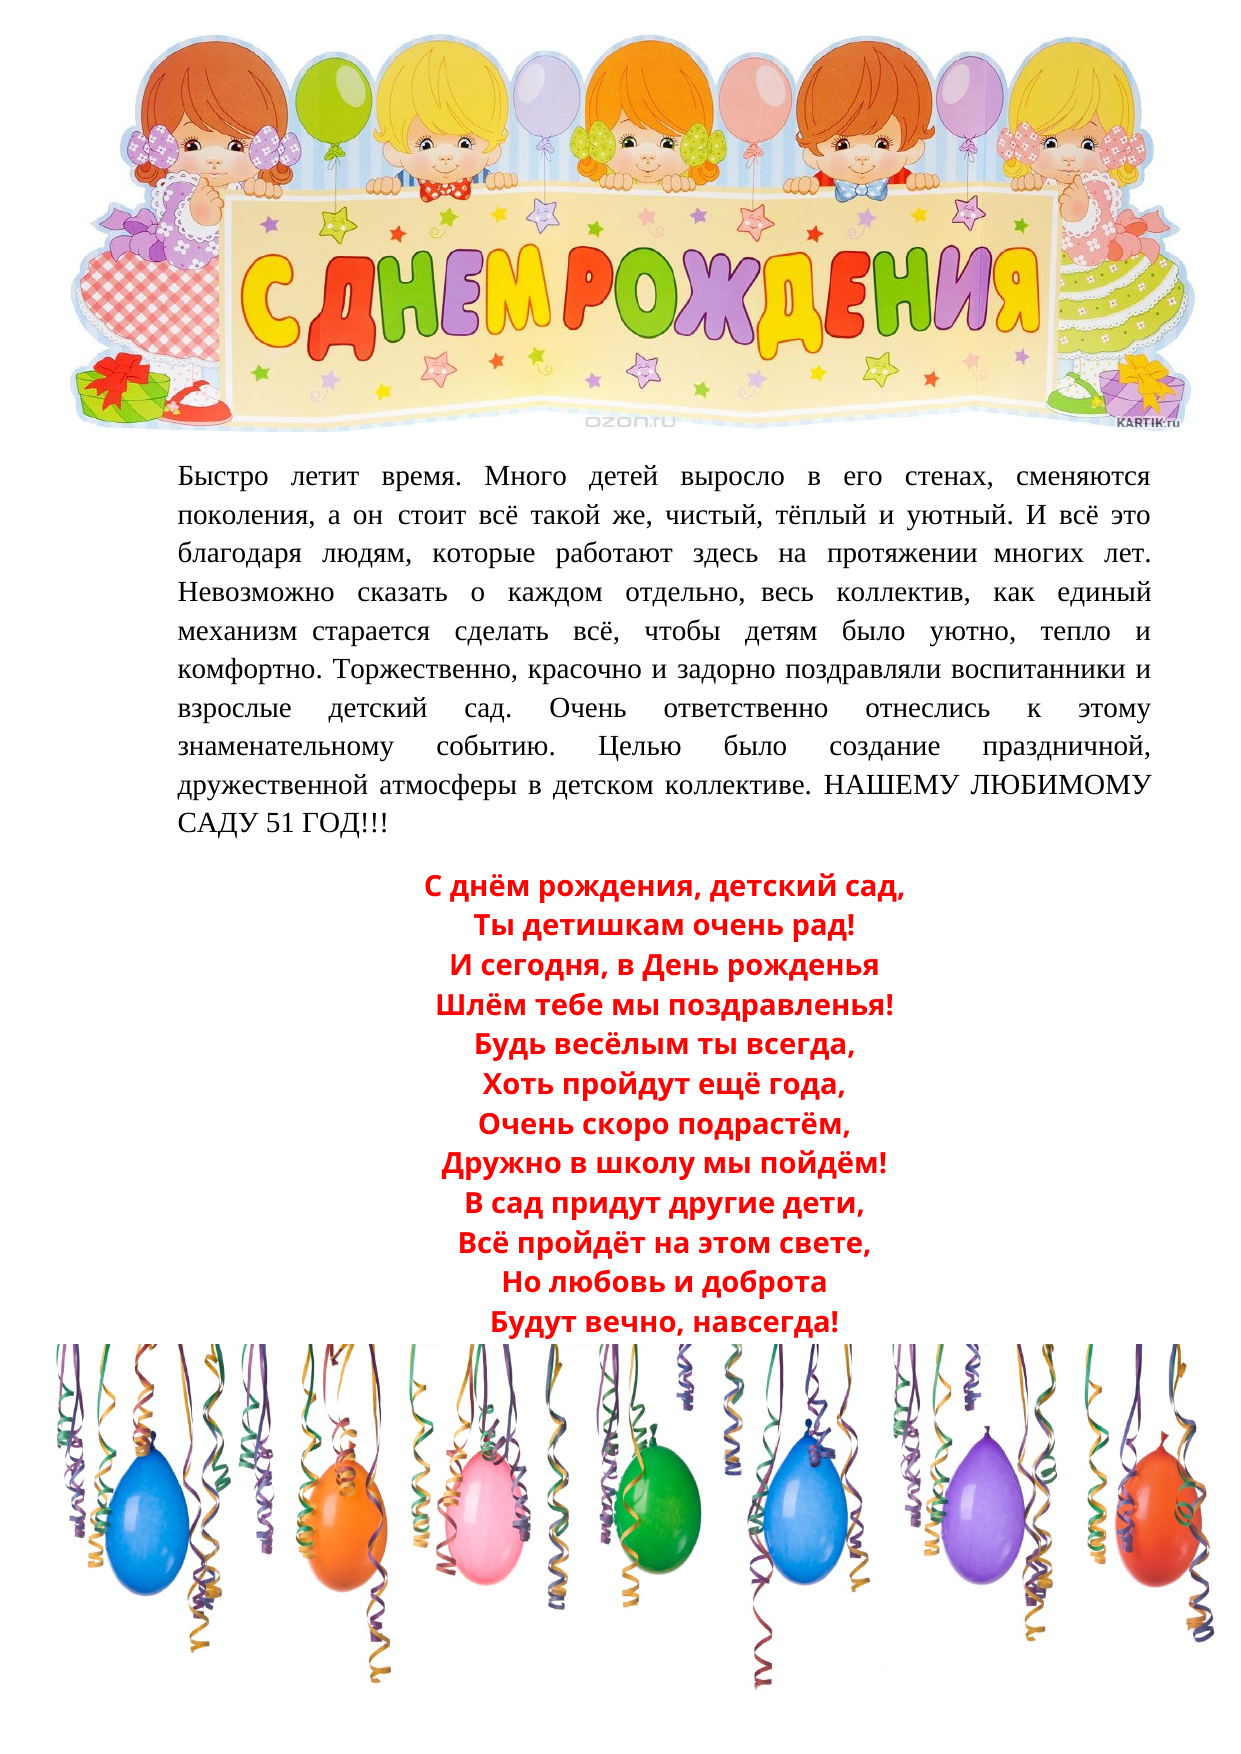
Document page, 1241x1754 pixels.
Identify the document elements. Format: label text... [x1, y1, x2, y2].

picture [54, 1344, 1225, 1751]
text Дружно в школу мы пойдём! [177, 1143, 1152, 1182]
text И сегодня, в День рожденья [177, 944, 1152, 984]
text Ты детишкам очень рад! [177, 904, 1152, 944]
picture [62, 34, 1197, 432]
text В сад придут другие дети, [177, 1182, 1152, 1222]
text Будут вечно, навсегда! [177, 1301, 1152, 1341]
text Но любовь и доброта [177, 1262, 1152, 1301]
text Хоть пройдут ещё года, [177, 1063, 1152, 1103]
text Шлём тебе мы поздравленья! [177, 984, 1152, 1023]
text Очень скоро подрастём, [177, 1103, 1152, 1143]
text Быстро летит время. Много детей выросло в его стенах, сменяются поколения, а он стоит всё такой же, чистый, тёплый и уютный. И всё это благодаря людям, которые работают здесь на протяжении многих лет. Невозможно сказать о каждом отдельно, весь коллектив, как единый механизм старается сделать всё, чтобы детям было уютно, тепло и комфортно. Торжественно, красочно и задорно поздравляли воспитанники и взрослые детский сад. Очень ответственно отнеслись к этому знаменательному событию. Целью было создание праздничной, дружественной атмосферы в детском коллективе. НАШЕМУ ЛЮБИМОМУ САДУ 51 ГОД!!! [177, 432, 1152, 839]
text С днём рождения, детский сад, [177, 865, 1152, 904]
text Всё пройдёт на этом свете, [177, 1222, 1152, 1262]
text Будь весёлым ты всегда, [177, 1023, 1152, 1063]
